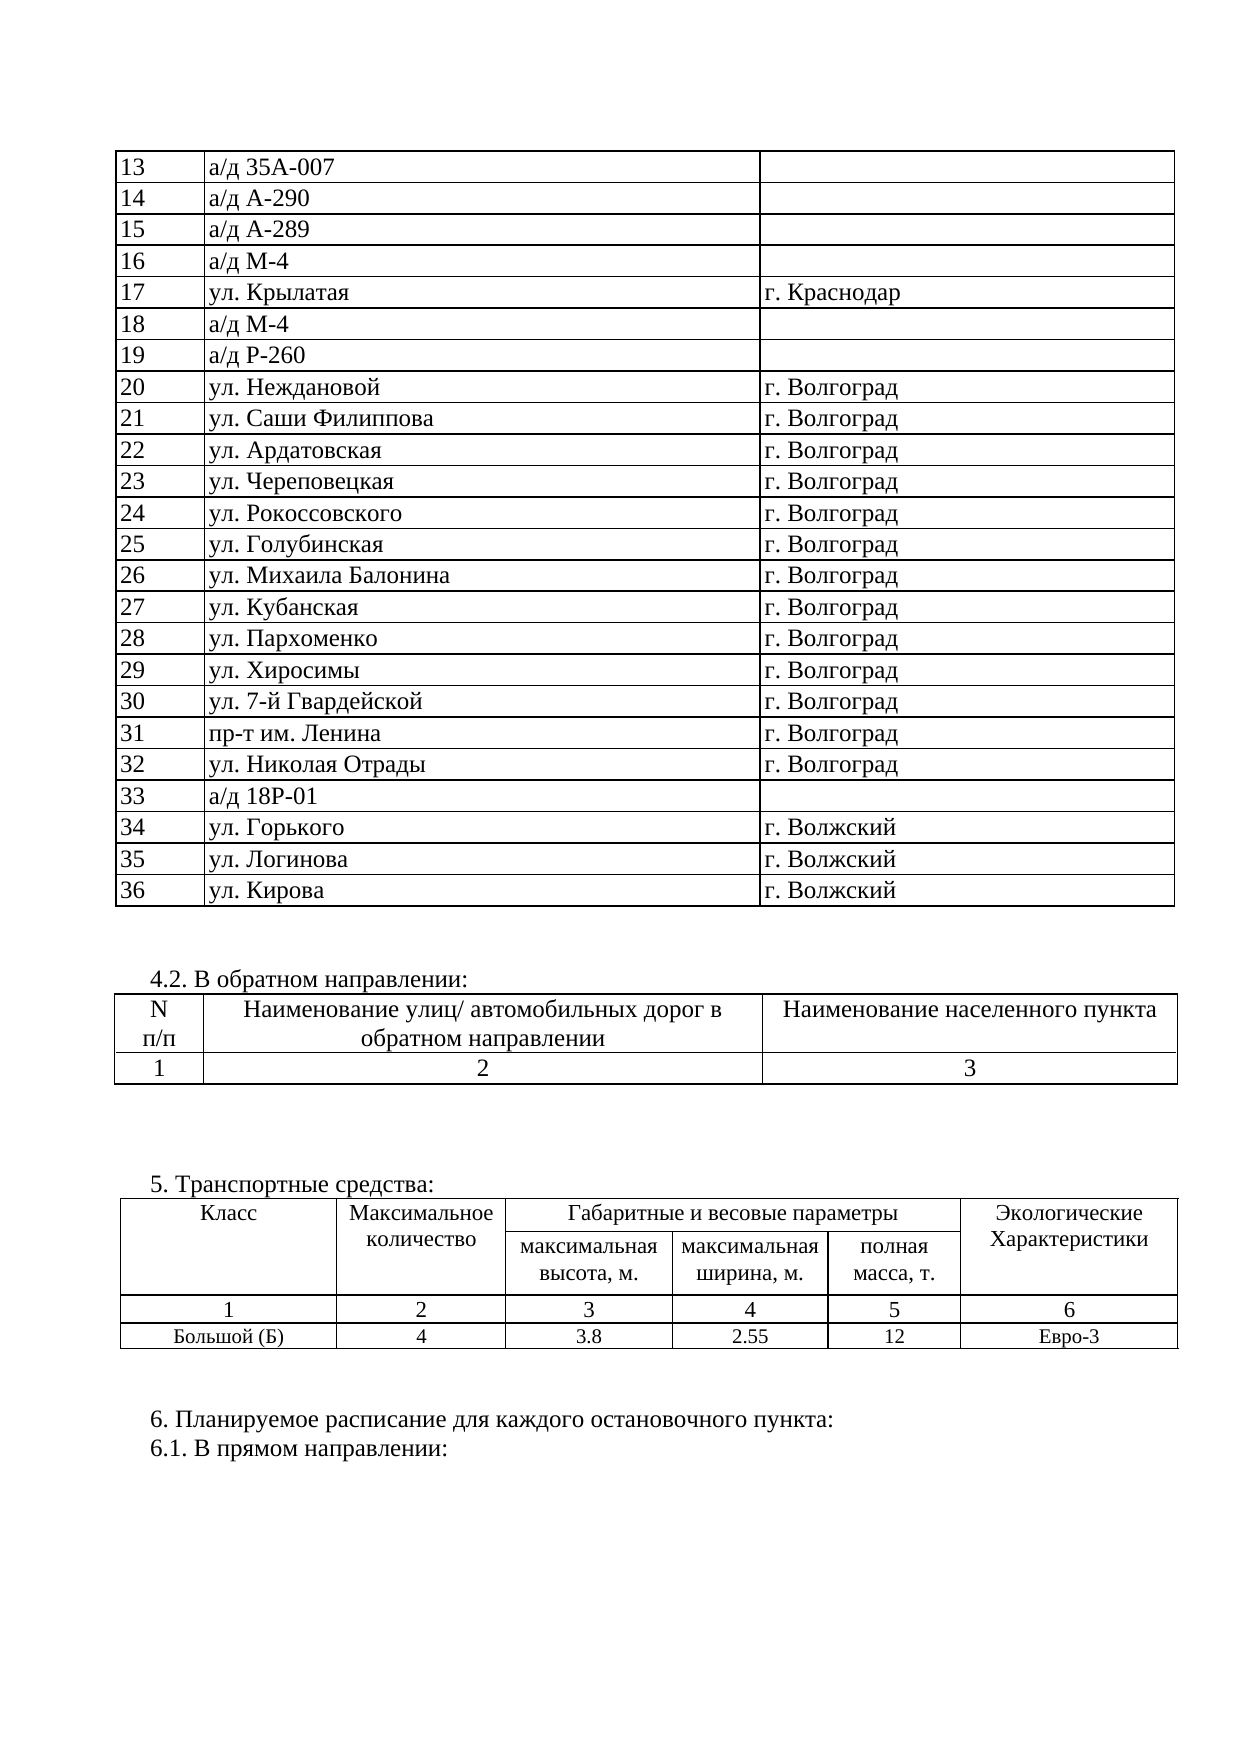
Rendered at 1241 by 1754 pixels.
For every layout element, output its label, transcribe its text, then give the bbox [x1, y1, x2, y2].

table_cell 4 [673, 1296, 827, 1322]
table_cell 23 [117, 466, 204, 496]
table_cell 28 [117, 623, 204, 653]
table_cell 26 [117, 561, 204, 590]
table_cell ул. Логинова [205, 844, 759, 873]
table_cell ул. Михаила Балонина [205, 561, 759, 590]
table_cell максимальная высота, м. [506, 1232, 672, 1294]
table_cell ул. Хиросимы [205, 655, 759, 685]
table_cell г. Волгоград [761, 749, 1174, 779]
table_cell г. Волгоград [761, 655, 1174, 685]
table_header Наименование населенного пункта [763, 995, 1177, 1052]
table_cell а/д 35А-007 [205, 152, 759, 181]
table_header Максимальное количество [337, 1199, 505, 1294]
table_cell Большой (Б) [121, 1324, 336, 1348]
table_cell г. Волгоград [761, 561, 1174, 590]
table_cell г. Волжский [761, 812, 1174, 842]
text 5. Транспортные средства: [150, 1169, 1090, 1197]
table_cell 32 [117, 749, 204, 779]
table_cell 29 [117, 655, 204, 685]
table_cell 1 [115, 1053, 203, 1083]
table_cell ул. Кубанская [205, 592, 759, 622]
table_cell а/д А-289 [205, 215, 759, 244]
table_cell ул. Пархоменко [205, 623, 759, 653]
text 6. Планируемое расписание для каждого остановочного пункта: [150, 1404, 1090, 1433]
table_cell 19 [117, 340, 204, 370]
table_cell г. Краснодар [761, 277, 1174, 307]
table_cell 36 [117, 875, 204, 905]
table_cell 33 [117, 781, 204, 811]
table_cell [761, 781, 1174, 811]
table_header Наименование улиц/ автомобильных дорог в обратном направлении [204, 995, 762, 1052]
table_cell ул. Череповецкая [205, 466, 759, 496]
table_cell полная масса, т. [829, 1232, 960, 1294]
table_cell 1 [121, 1296, 336, 1322]
table_cell а/д М-4 [205, 246, 759, 276]
table_cell ул. Неждановой [205, 372, 759, 402]
table_cell 2.55 [673, 1324, 827, 1348]
table_cell ул. Ардатовская [205, 435, 759, 464]
table_cell 13 [117, 152, 204, 181]
table_cell г. Волгоград [761, 623, 1174, 653]
table_header N п/п [115, 995, 203, 1052]
table_cell 24 [117, 498, 204, 527]
table_cell 35 [117, 844, 204, 873]
table_cell 27 [117, 592, 204, 622]
table_cell ул. Голубинская [205, 529, 759, 559]
table_cell а/д Р-260 [205, 340, 759, 370]
table_cell 21 [117, 403, 204, 433]
table_cell г. Волгоград [761, 686, 1174, 716]
table_cell г. Волгоград [761, 498, 1174, 527]
table_cell 20 [117, 372, 204, 402]
table_cell [761, 183, 1174, 213]
table_cell 12 [829, 1324, 960, 1348]
table_cell ул. Кирова [205, 875, 759, 905]
table_cell [761, 246, 1174, 276]
table_cell 4 [337, 1324, 505, 1348]
table_cell ул. Крылатая [205, 277, 759, 307]
table_cell [761, 152, 1174, 181]
table_cell ул. Горького [205, 812, 759, 842]
table_cell 3 [506, 1296, 672, 1322]
table_cell 16 [117, 246, 204, 276]
table_cell 25 [117, 529, 204, 559]
table_cell а/д А-290 [205, 183, 759, 213]
table_cell 5 [829, 1296, 960, 1322]
table_cell г. Волгоград [761, 403, 1174, 433]
table_cell 22 [117, 435, 204, 464]
table_cell максимальная ширина, м. [673, 1232, 827, 1294]
table_cell г. Волгоград [761, 718, 1174, 748]
table_cell 6 [961, 1296, 1177, 1322]
table_cell 3.8 [506, 1324, 672, 1348]
table_cell [761, 340, 1174, 370]
table_cell ул. Николая Отрады [205, 749, 759, 779]
table_cell г. Волгоград [761, 435, 1174, 464]
table_cell 17 [117, 277, 204, 307]
table_cell г. Волгоград [761, 372, 1174, 402]
table_cell ул. Саши Филиппова [205, 403, 759, 433]
table_cell ул. Рокоссовского [205, 498, 759, 527]
table_cell 3 [763, 1052, 1177, 1083]
table_cell 14 [117, 183, 204, 213]
text 6.1. В прямом направлении: [150, 1433, 1090, 1462]
table_header Класс [121, 1199, 336, 1294]
table_header Экологические Характеристики [961, 1199, 1177, 1294]
table_cell 31 [117, 718, 204, 748]
table_cell 2 [204, 1053, 762, 1083]
table_cell 34 [117, 812, 204, 842]
table_cell г. Волжский [761, 844, 1174, 873]
table_cell 15 [117, 215, 204, 244]
text 4.2. В обратном направлении: [150, 964, 1090, 993]
table_cell пр-т им. Ленина [205, 718, 759, 748]
table_cell [761, 309, 1174, 339]
table_cell Евро-3 [961, 1324, 1177, 1348]
table_cell 30 [117, 686, 204, 716]
table_cell [761, 215, 1174, 244]
table_cell г. Волгоград [761, 592, 1174, 622]
table_cell а/д М-4 [205, 309, 759, 339]
table_cell г. Волжский [761, 875, 1174, 905]
table_header Габаритные и весовые параметры [506, 1199, 960, 1231]
table_cell ул. 7-й Гвардейской [205, 686, 759, 716]
table_cell 2 [337, 1296, 505, 1322]
table_cell 18 [117, 309, 204, 339]
table_cell г. Волгоград [761, 529, 1174, 559]
table_cell г. Волгоград [761, 466, 1174, 496]
table_cell а/д 18Р-01 [205, 781, 759, 811]
